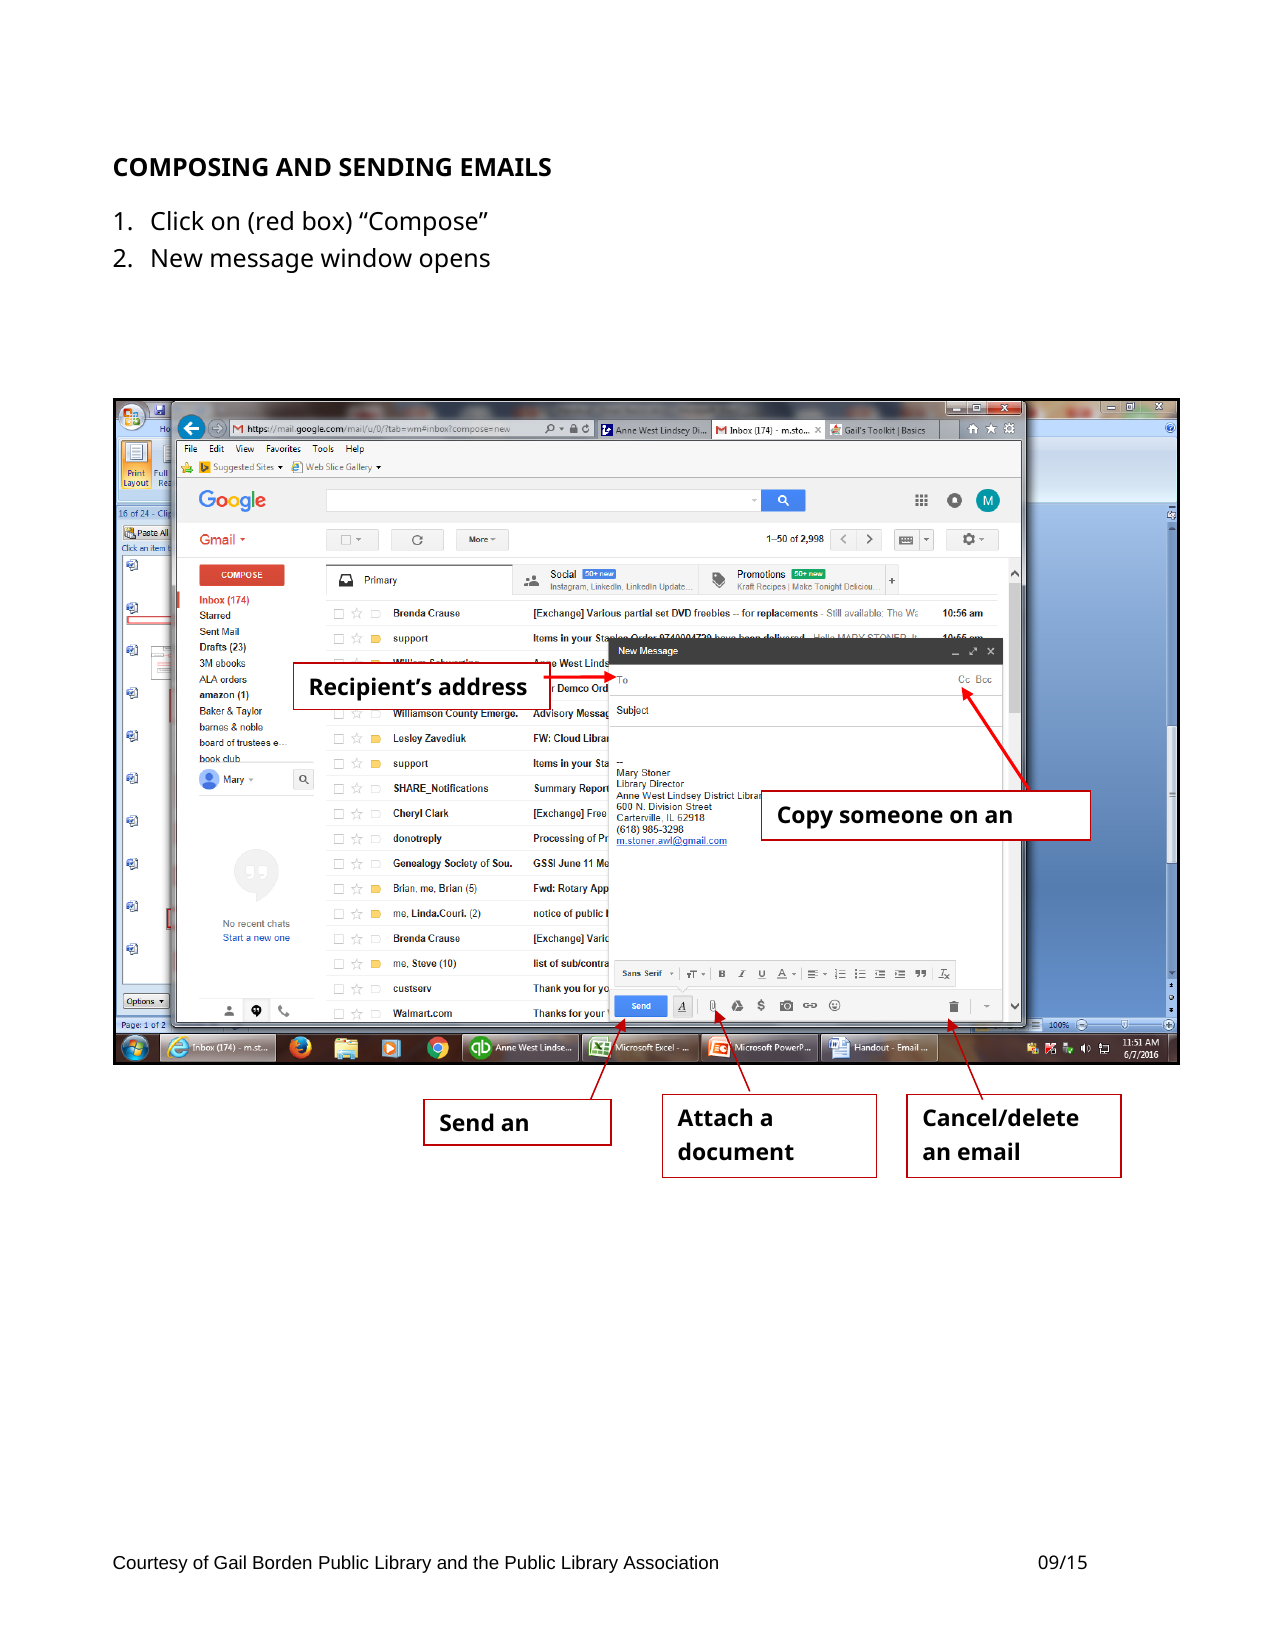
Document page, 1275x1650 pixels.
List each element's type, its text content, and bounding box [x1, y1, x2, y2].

text COMPOSING AND SENDING EMAILS [112, 150, 1162, 184]
list New message window opens [112, 240, 1162, 274]
picture [116, 401, 1177, 1062]
list Click on (red box) “Compose” [112, 203, 1162, 237]
